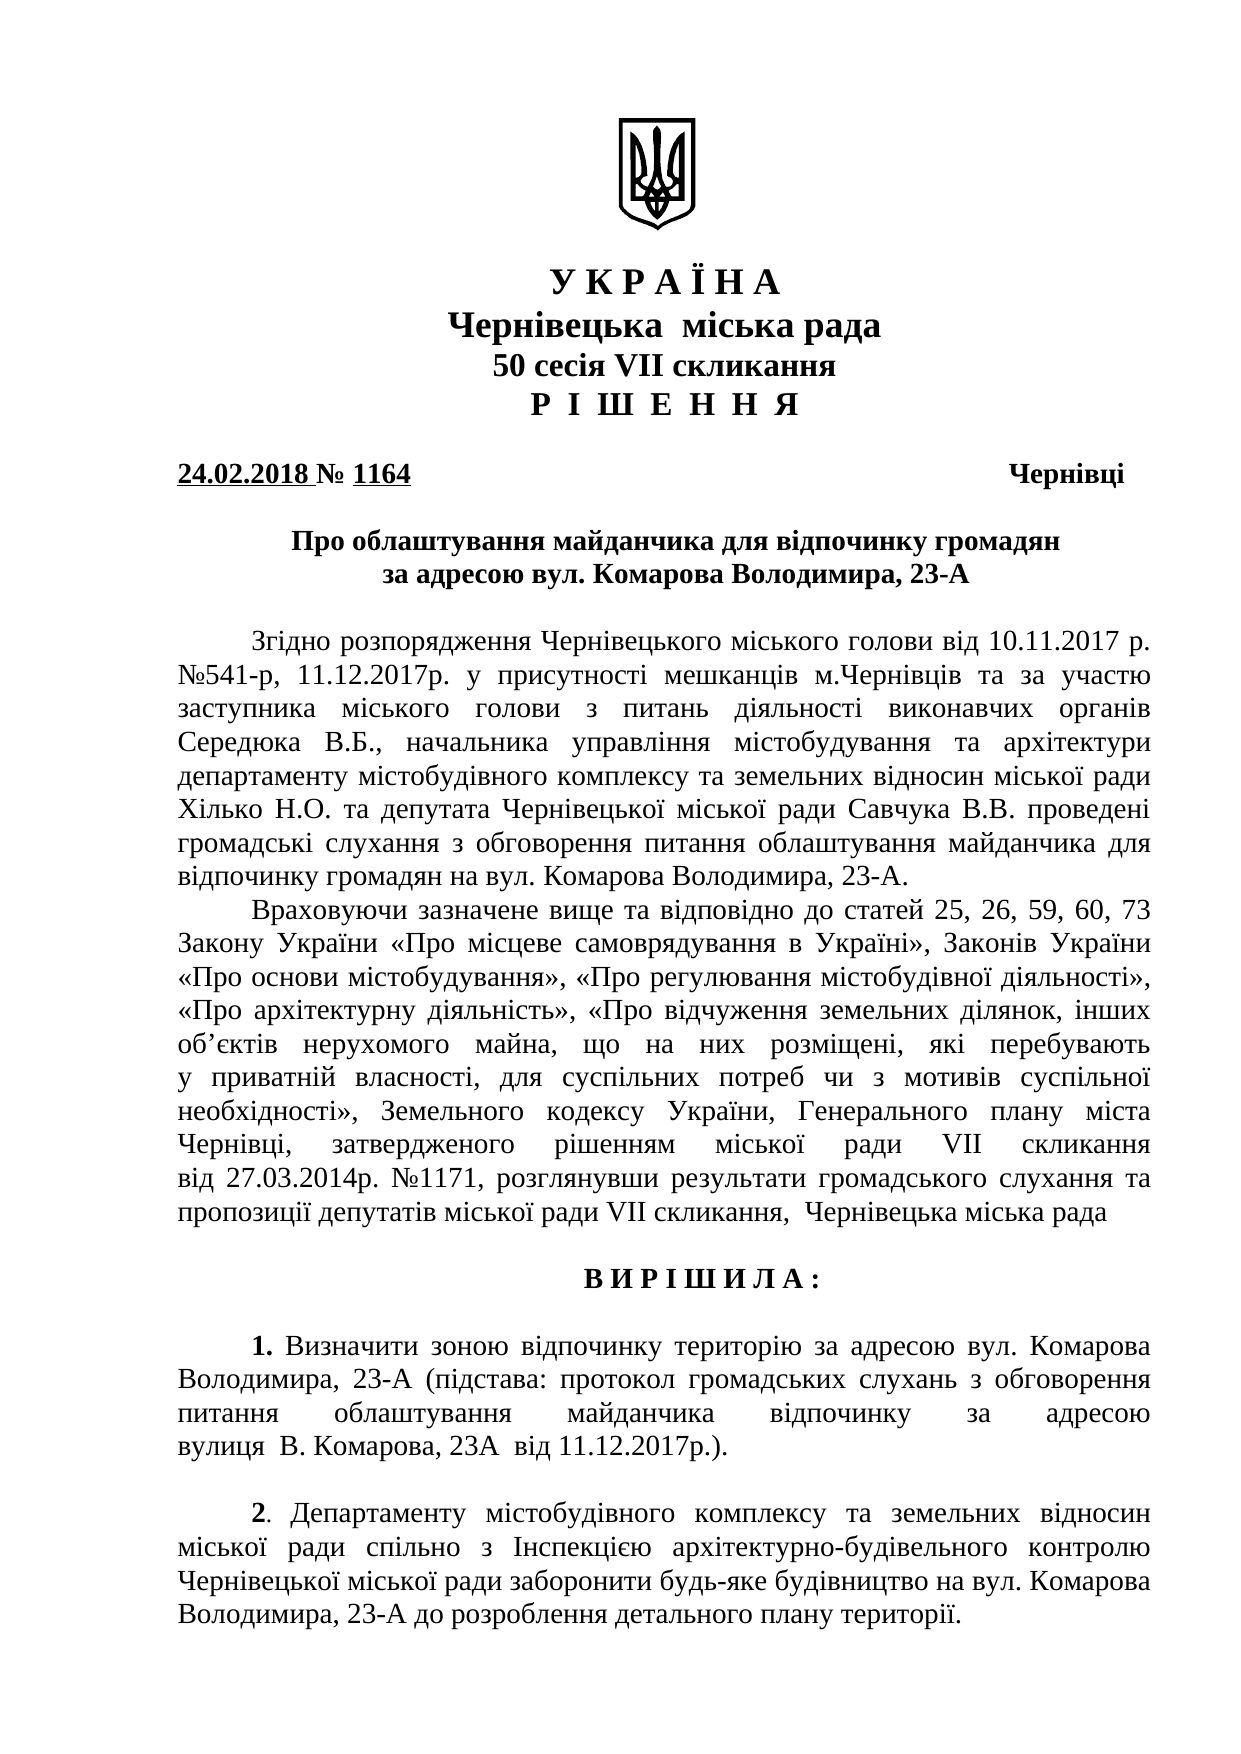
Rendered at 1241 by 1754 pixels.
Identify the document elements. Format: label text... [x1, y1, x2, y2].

subtitle Р І Ш Е Н Н Я [177, 384, 1152, 422]
table_header Про облаштування майданчика для відпочинку громадян за адресою вул. Комарова Володимира, 23-А [189, 523, 1163, 623]
text Враховуючи зазначене вище та відповідно до статей 25, 26, 59, 60, 73 Закону України «Про місцеве самоврядування в Україні», Законів України «Про основи містобудування», «Про регулювання містобудівної діяльності», «Про архітектурну діяльність», «Про відчуження земельних ділянок, інших об’єктів нерухомого майна, що на них розміщені, які перебувають у приватній власності, для суспільних потреб чи з мотивів суспільної необхідності», Земельного кодексу України, Генерального плану міста Чернівці, затвердженого рішенням міської ради VIІ скликання від 27.03.2014р. №1171, розглянувши результати громадського слухання та пропозиції депутатів міської ради VІІ скликання, Чернівецька міська рада [177, 892, 1152, 1227]
text 50 сесія VІІ скликання [177, 346, 1152, 384]
text У К Р А Ї Н А [177, 259, 1152, 302]
text 1. Визначити зоною відпочинку територію за адресою вул. Комарова Володимира, 23-А (підстава: протокол громадських слухань з обговорення питання облаштування майданчика відпочинку за адресою вулиця В. Комарова, 23А від 11.12.2017р.). [177, 1328, 1152, 1462]
text Чернівецька міська рада [177, 302, 1152, 346]
text 24.02.2018 № 1164 Чернівці [177, 456, 1152, 489]
text 2. Департаменту містобудівного комплексу та земельних відносин міської ради спільно з Інспекцією архітектурно-будівельного контролю Чернівецької міської ради заборонити будь-яке будівництво на вул. Комарова Володимира, 23-А до розроблення детального плану території. [177, 1496, 1152, 1630]
text Згідно розпорядження Чернівецького міського голови від 10.11.2017 р. №541-р, 11.12.2017р. у присутності мешканців м.Чернівців та за участю заступника міського голови з питань діяльності виконавчих органів Середюка В.Б., начальника управління містобудування та архітектури департаменту містобудівного комплексу та земельних відносин міської ради Хілько Н.О. та депутата Чернівецької міської ради Савчука В.В. проведені громадські слухання з обговорення питання облаштування майданчика для відпочинку громадян на вул. Комарова Володимира, 23-А. [177, 623, 1152, 892]
text В И Р І Ш И Л А : [177, 1261, 1152, 1294]
